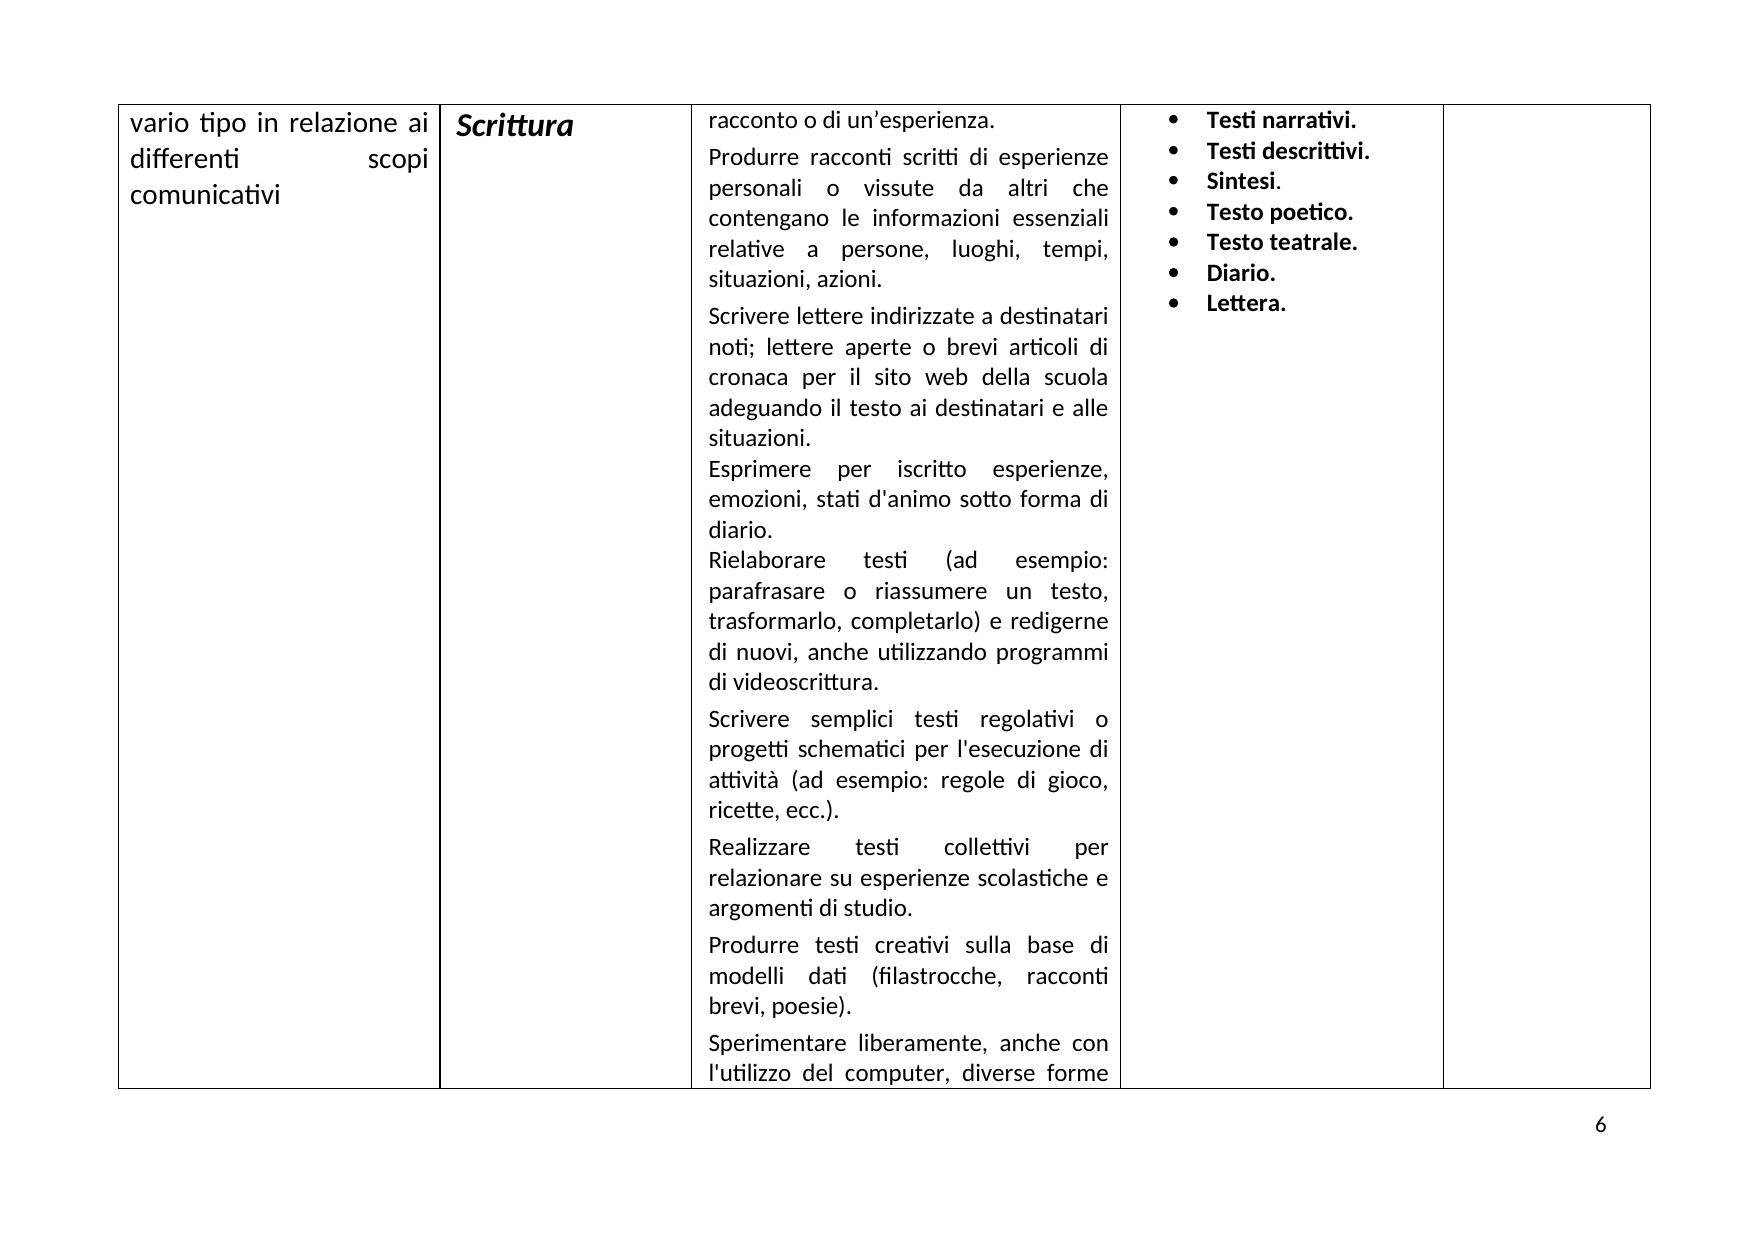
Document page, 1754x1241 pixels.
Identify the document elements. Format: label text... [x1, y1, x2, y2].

table_cell Scrittura [441, 105, 691, 1088]
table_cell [692, 105, 1120, 1088]
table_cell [1121, 105, 1443, 1088]
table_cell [119, 105, 439, 1088]
